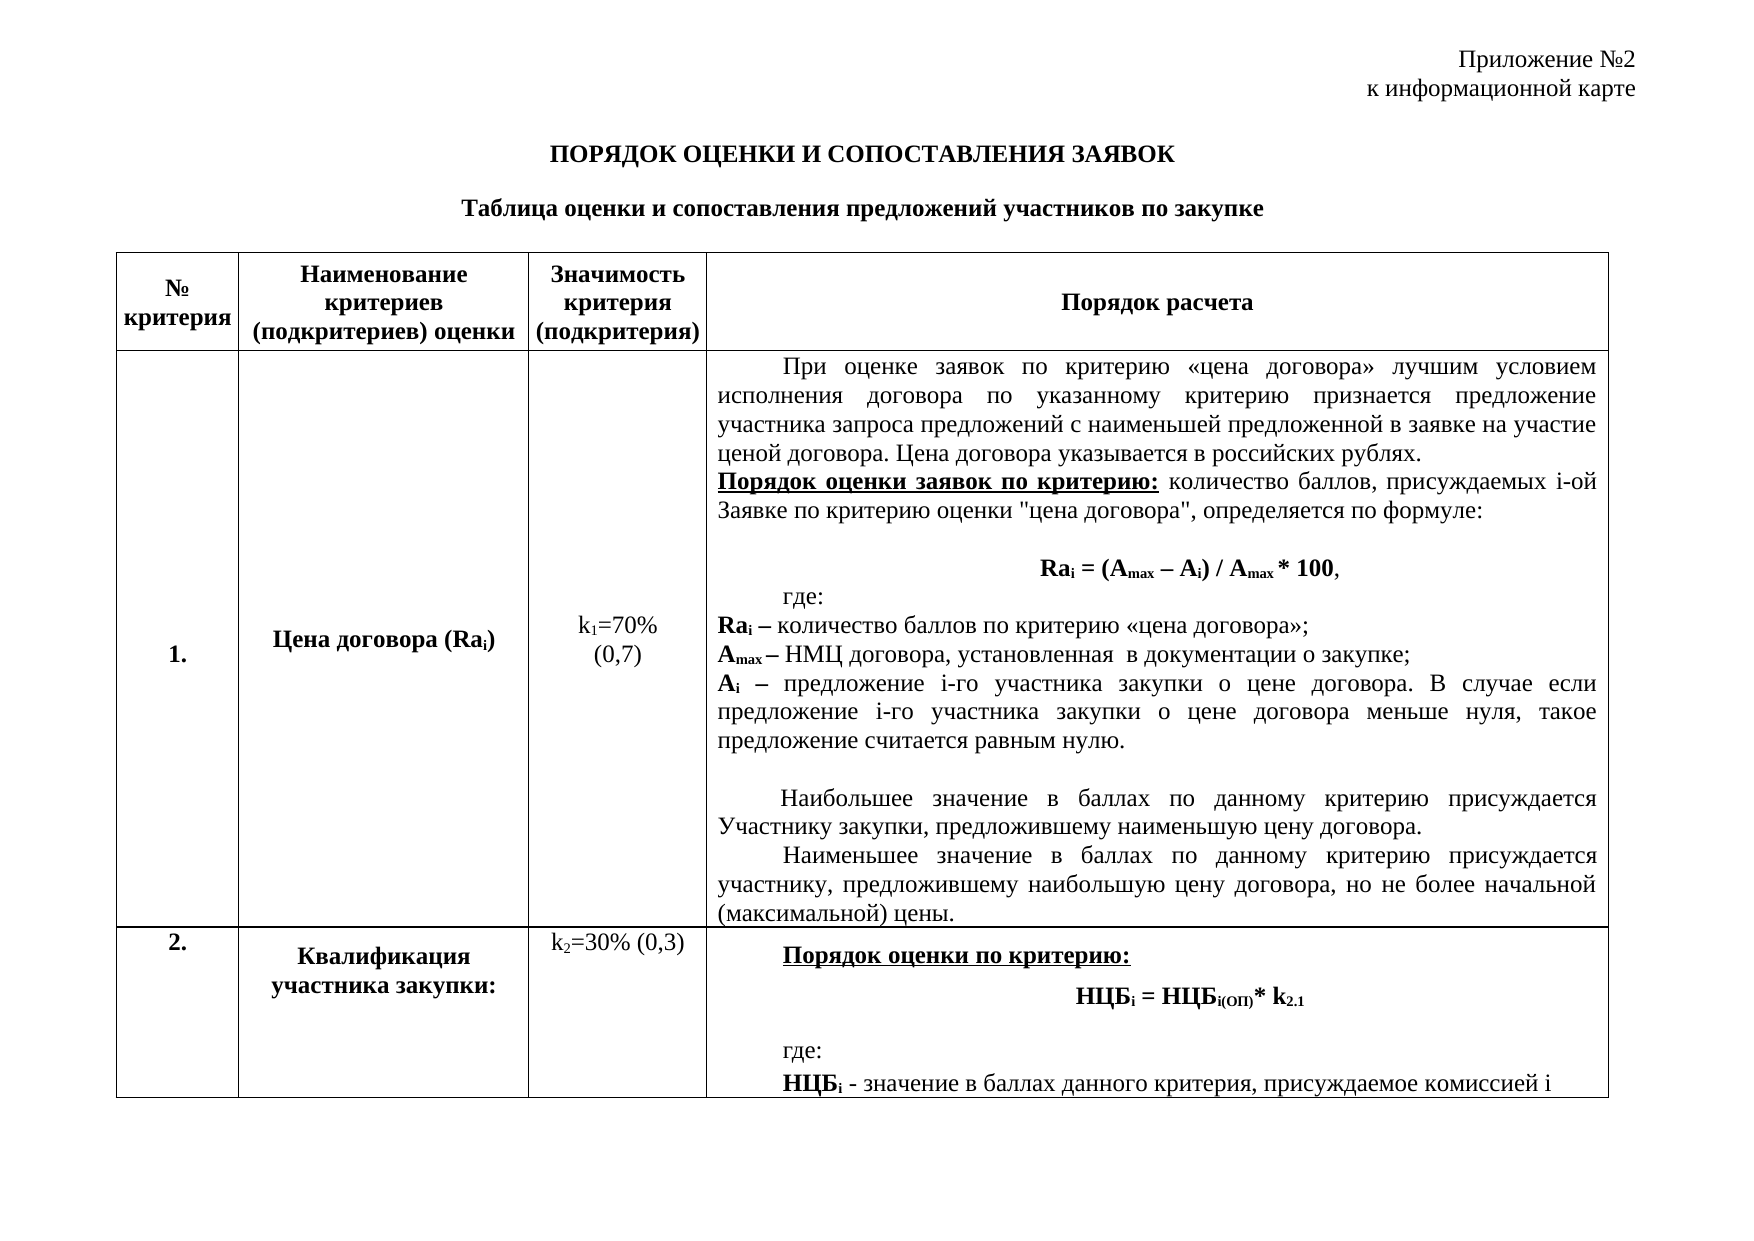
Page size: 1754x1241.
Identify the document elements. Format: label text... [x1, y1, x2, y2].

table_header № критерия [117, 253, 238, 350]
table_cell k1=70% (0,7) [529, 351, 706, 926]
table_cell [239, 928, 528, 1097]
table_header Наименование критериев (подкритериев) оценки [239, 253, 528, 350]
text Приложение №2 к информационной карте [89, 44, 1636, 102]
table_header Значимость критерия (подкритерия) [529, 253, 706, 350]
table_cell 1. [117, 351, 238, 926]
text Таблица оценки и сопоставления предложений участников по закупке [89, 193, 1636, 222]
table_cell 2. [117, 928, 238, 1097]
table_cell При оценке заявок по критерию «цена договора» лучшим условием исполнения договора по указанному критерию признается предложение участника запроса предложений с наименьшей предложенной в заявке на участие ценой договора. Цена договора указывается в российских рублях. Порядок оценки заявок по критерию: количество баллов, присуждаемых i-ой Заявке по критерию оценки "цена договора", определяется по формуле: Rai = (Amax – Ai) / Amax * 100, где: Rai – количество баллов по критерию «цена договора»; Amax – НМЦ договора, установленная в документации о закупке; Ai – предложение i-го участника закупки о цене договора. В случае если предложение i-го участника закупки о цене договора меньше нуля, такое предложение считается равным нулю. Наибольшее значение в баллах по данному критерию присуждается Участнику закупки, предложившему наименьшую цену договора. Наименьшее значение в баллах по данному критерию присуждается участнику, предложившему наибольшую цену договора, но не более начальной (максимальной) цены. [707, 351, 1608, 926]
table_cell Цена договора (Rai) [239, 351, 528, 926]
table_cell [707, 928, 1608, 1097]
table_header Порядок расчета [707, 253, 1608, 350]
table_cell k2=30% (0,3) [529, 928, 706, 1097]
text ПОРЯДОК ОЦЕНКИ И СОПОСТАВЛЕНИЯ ЗАЯВОК [89, 139, 1636, 168]
